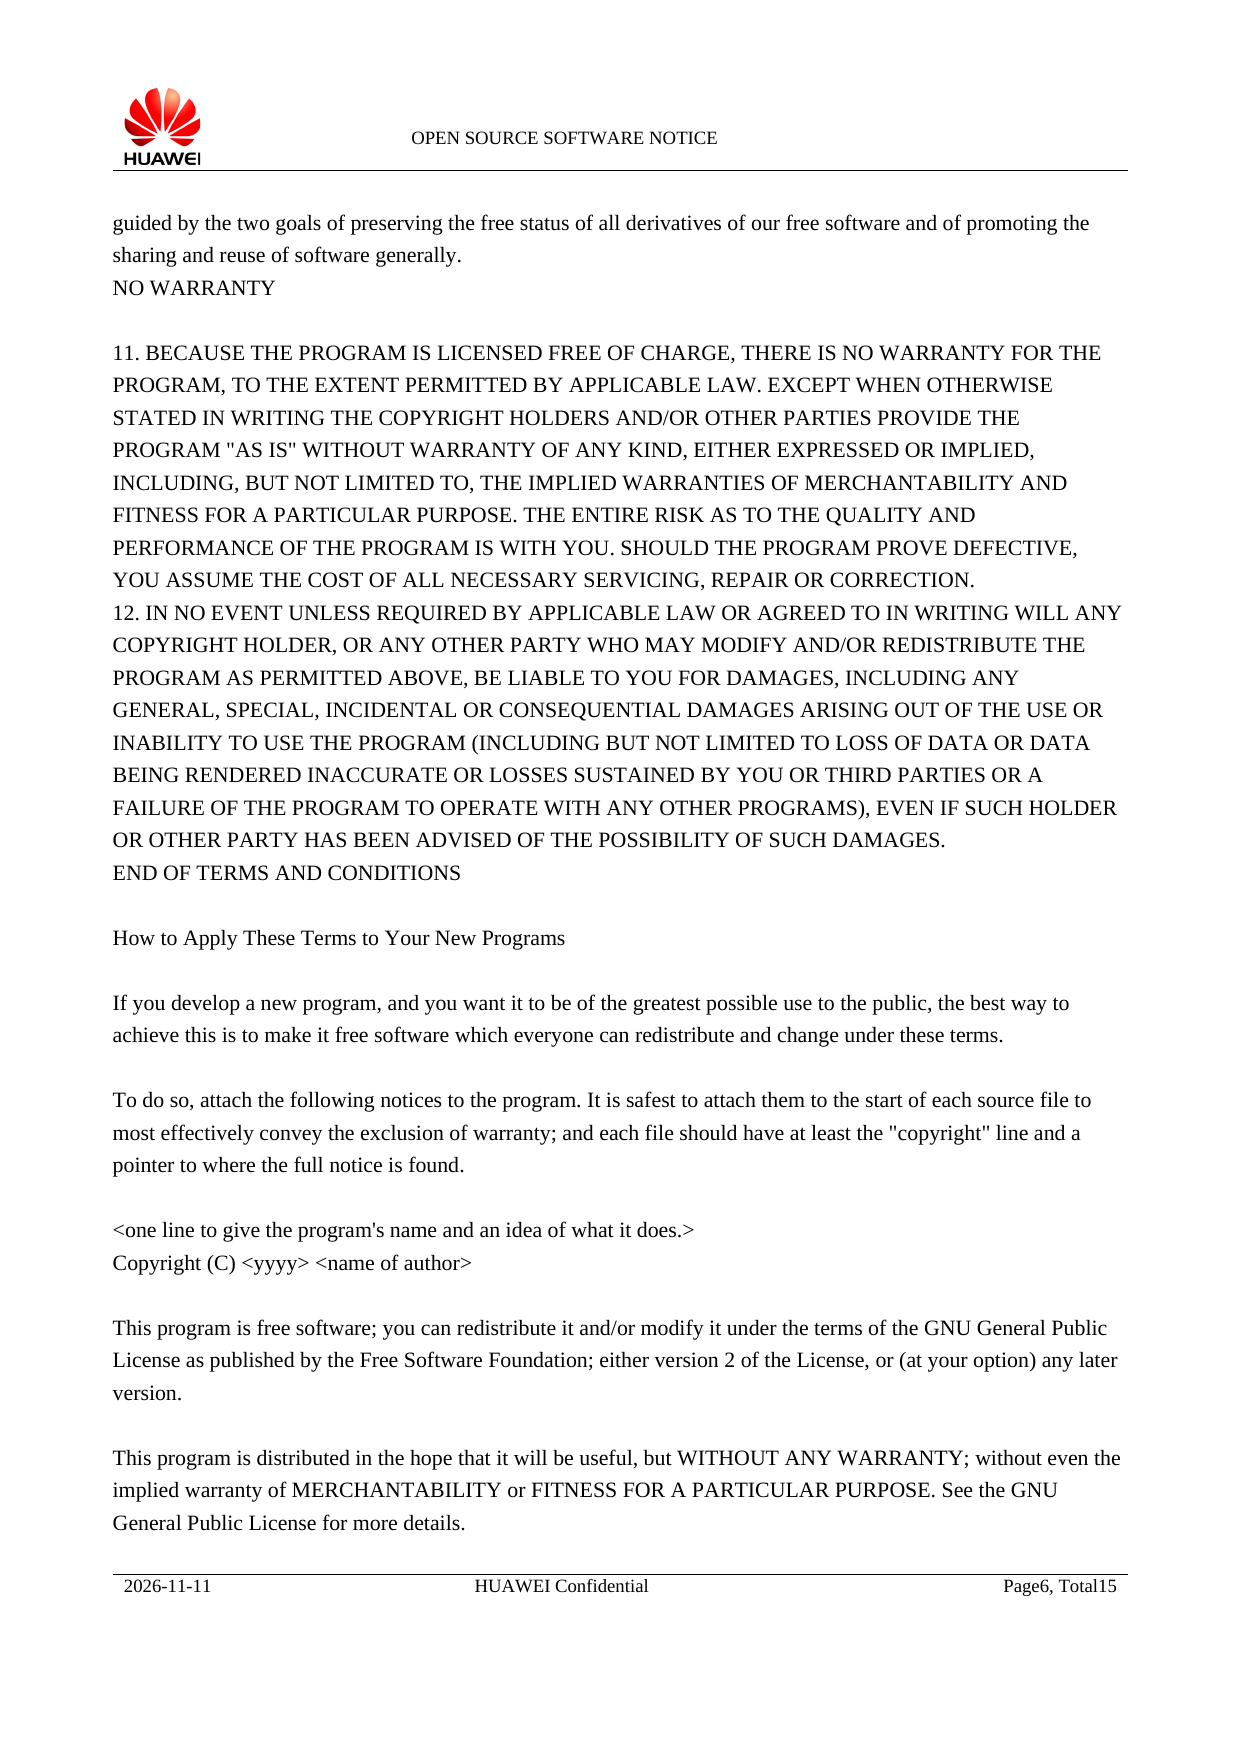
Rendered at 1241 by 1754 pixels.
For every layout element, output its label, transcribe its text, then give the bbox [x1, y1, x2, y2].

picture [124, 88, 201, 165]
